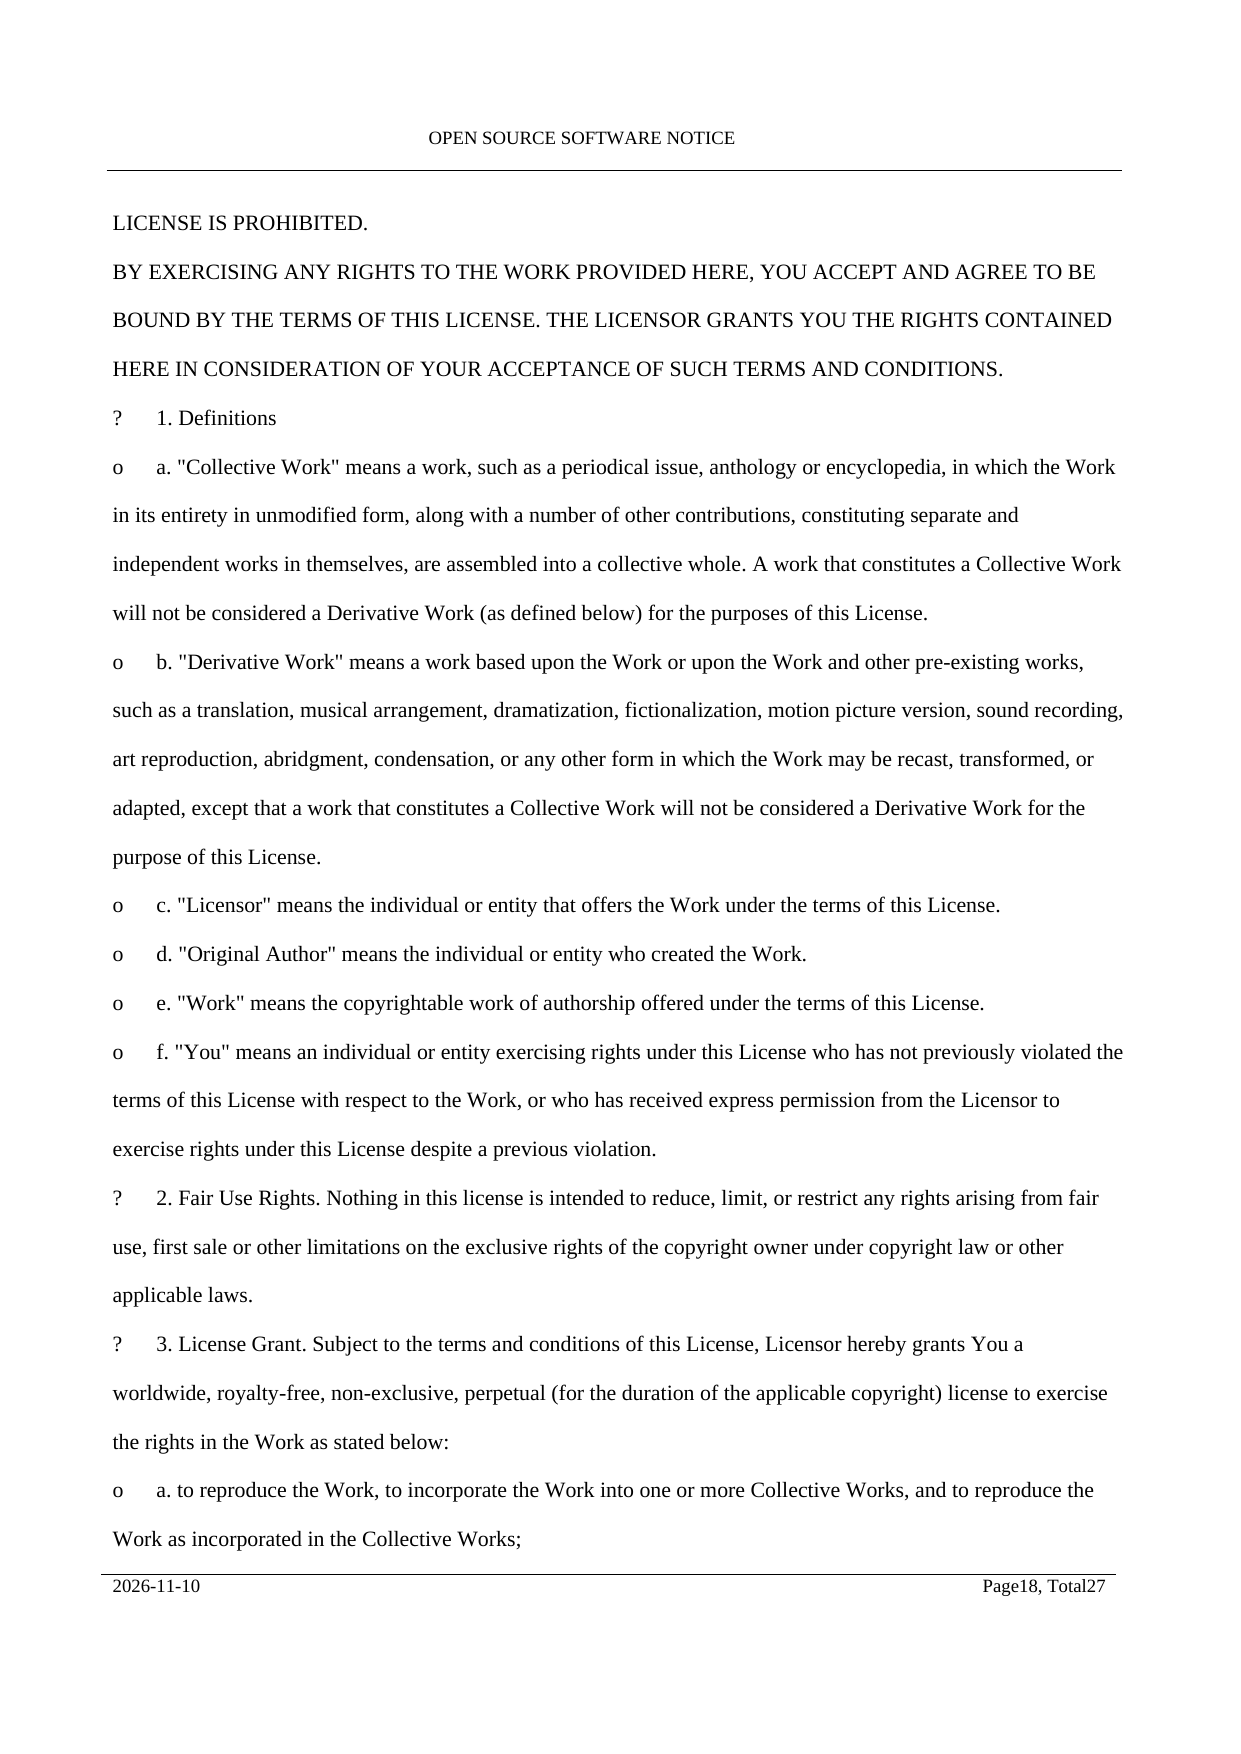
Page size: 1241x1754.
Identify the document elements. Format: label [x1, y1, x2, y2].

text [112, 206, 1128, 1555]
